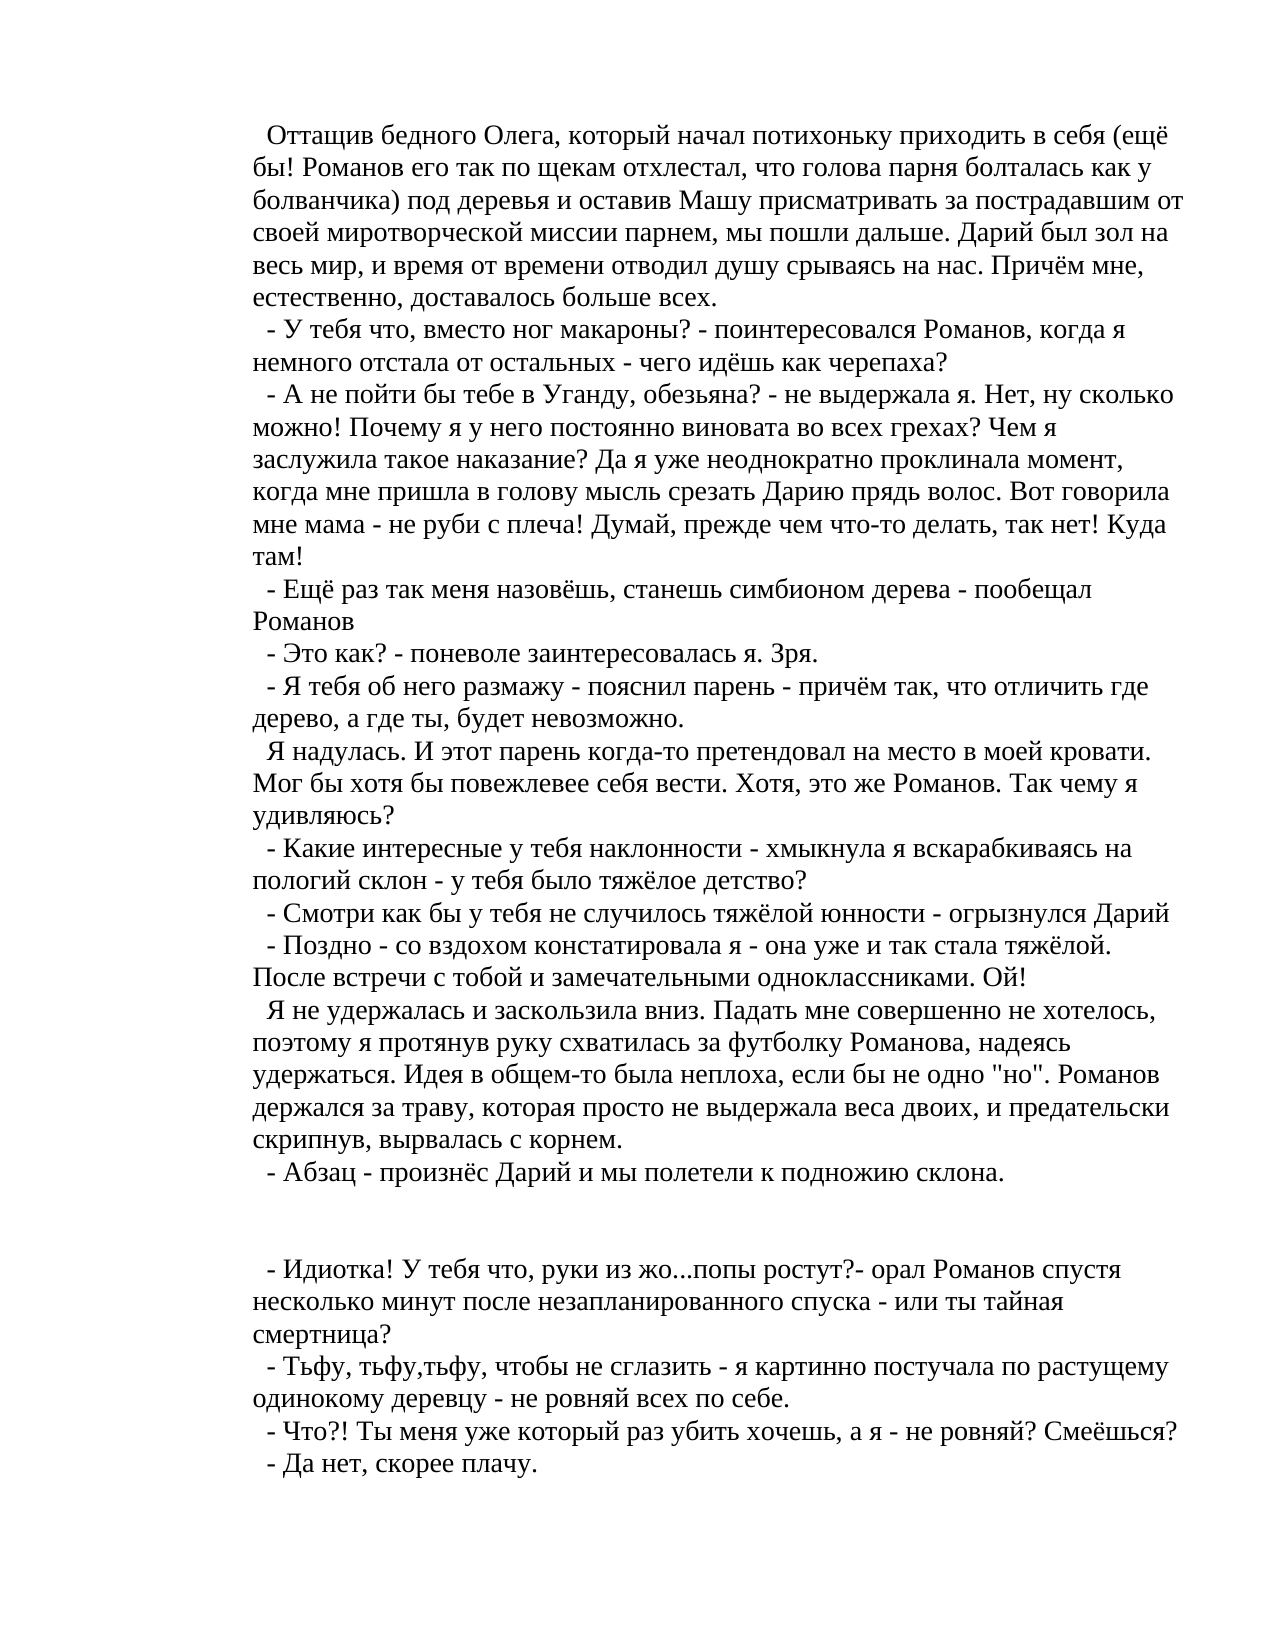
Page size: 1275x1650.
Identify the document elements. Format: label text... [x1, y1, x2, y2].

text - Да нет, скорее плачу. [252, 1446, 1186, 1479]
text - Абзац - произнёс Дарий и мы полетели к подножию склона. [252, 1155, 1186, 1187]
text - Смотри как бы у тебя не случилось тяжёлой юнности - огрызнулся Дарий [252, 896, 1186, 928]
text - Поздно - со вздохом констатировала я - она уже и так стала тяжёлой. После встречи с тобой и замечательными одноклассниками. Ой! [252, 928, 1186, 993]
text - Ещё раз так меня назовёшь, станешь симбионом дерева - пообещал Романов [252, 572, 1186, 636]
text - Какие интересные у тебя наклонности - хмыкнула я вскарабкиваясь на пологий склон - у тебя было тяжёлое детство? [252, 831, 1186, 896]
text Я не удержалась и заскользила вниз. Падать мне совершенно не хотелось, поэтому я протянув руку схватилась за футболку Романова, надеясь удержаться. Идея в общем-то была неплоха, если бы не одно "но". Романов держался за траву, которая просто не выдержала веса двоих, и предательски скрипнув, вырвалась с корнем. [252, 993, 1186, 1155]
text - Что?! Ты меня уже который раз убить хочешь, а я - не ровняй? Смеёшься? [252, 1414, 1186, 1446]
text - Тьфу, тьфу,тьфу, чтобы не сглазить - я картинно постучала по растущему одинокому деревцу - не ровняй всех по себе. [252, 1349, 1186, 1414]
text Оттащив бедного Олега, который начал потихоньку приходить в себя (ещё бы! Романов его так по щекам отхлестал, что голова парня болталась как у болванчика) под деревья и оставив Машу присматривать за пострадавшим от своей миротворческой миссии парнем, мы пошли дальше. Дарий был зол на весь мир, и время от времени отводил душу срываясь на нас. Причём мне, естественно, доставалось больше всех. [252, 118, 1186, 312]
text - У тебя что, вместо ног макароны? - поинтересовался Романов, когда я немного отстала от остальных - чего идёшь как черепаха? [252, 312, 1186, 377]
text - Это как? - поневоле заинтересовалась я. Зря. [252, 636, 1186, 669]
text - Я тебя об него размажу - пояснил парень - причём так, что отличить где дерево, а где ты, будет невозможно. [252, 669, 1186, 734]
text - Идиотка! У тебя что, руки из жо...попы ростут?- орал Романов спустя несколько минут после незапланированного спуска - или ты тайная смертница? [252, 1252, 1186, 1349]
text - А не пойти бы тебе в Уганду, обезьяна? - не выдержала я. Нет, ну сколько можно! Почему я у него постоянно виновата во всех грехах? Чем я заслужила такое наказание? Да я уже неоднократно проклинала момент, когда мне пришла в голову мысль срезать Дарию прядь волос. Вот говорила мне мама - не руби с плеча! Думай, прежде чем что-то делать, так нет! Куда там! [252, 377, 1186, 572]
text Я надулась. И этот парень когда-то претендовал на место в моей кровати. Мог бы хотя бы повежлевее себя вести. Хотя, это же Романов. Так чему я удивляюсь? [252, 734, 1186, 831]
